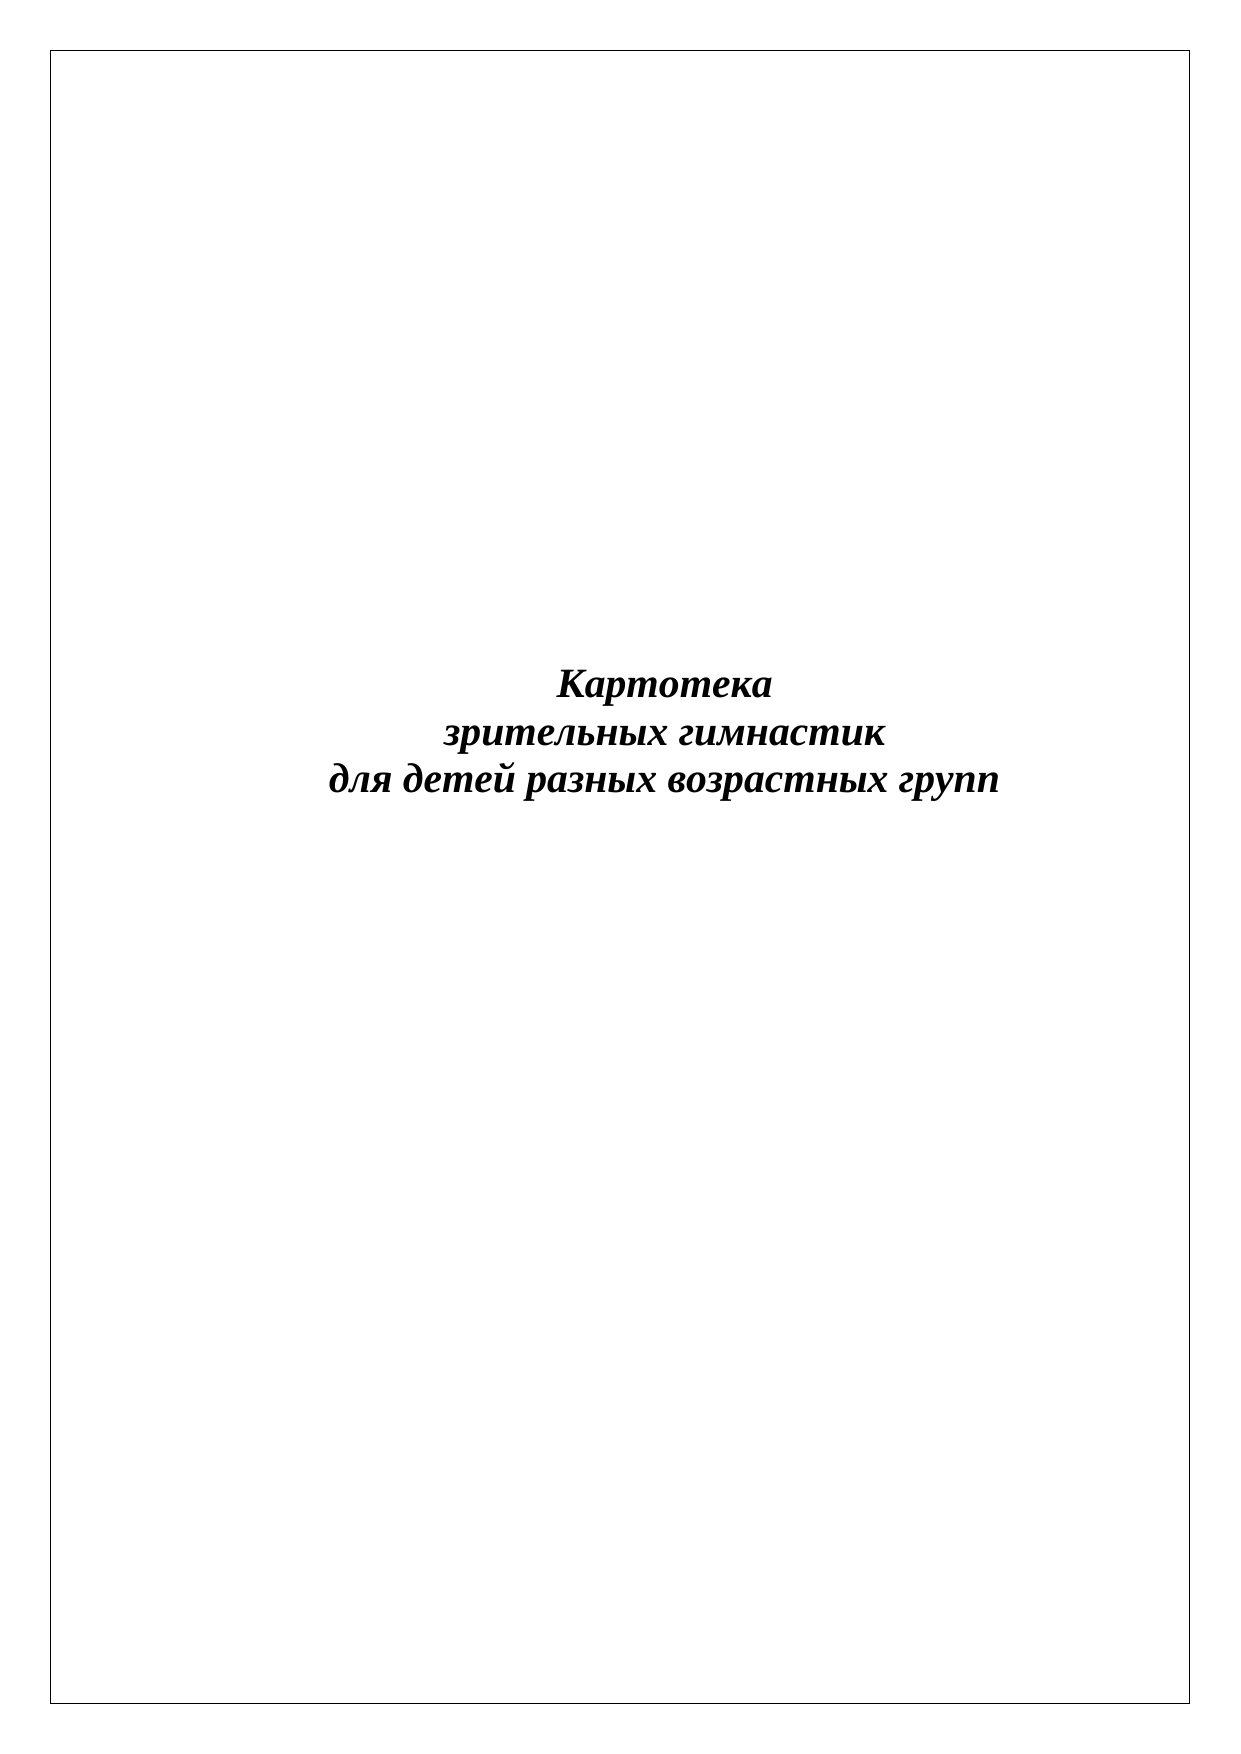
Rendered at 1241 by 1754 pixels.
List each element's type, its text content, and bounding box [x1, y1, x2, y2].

text Картотека [177, 658, 1152, 706]
text зрительных гимнастик [177, 706, 1152, 754]
text для детей разных возрастных групп [177, 754, 1152, 802]
